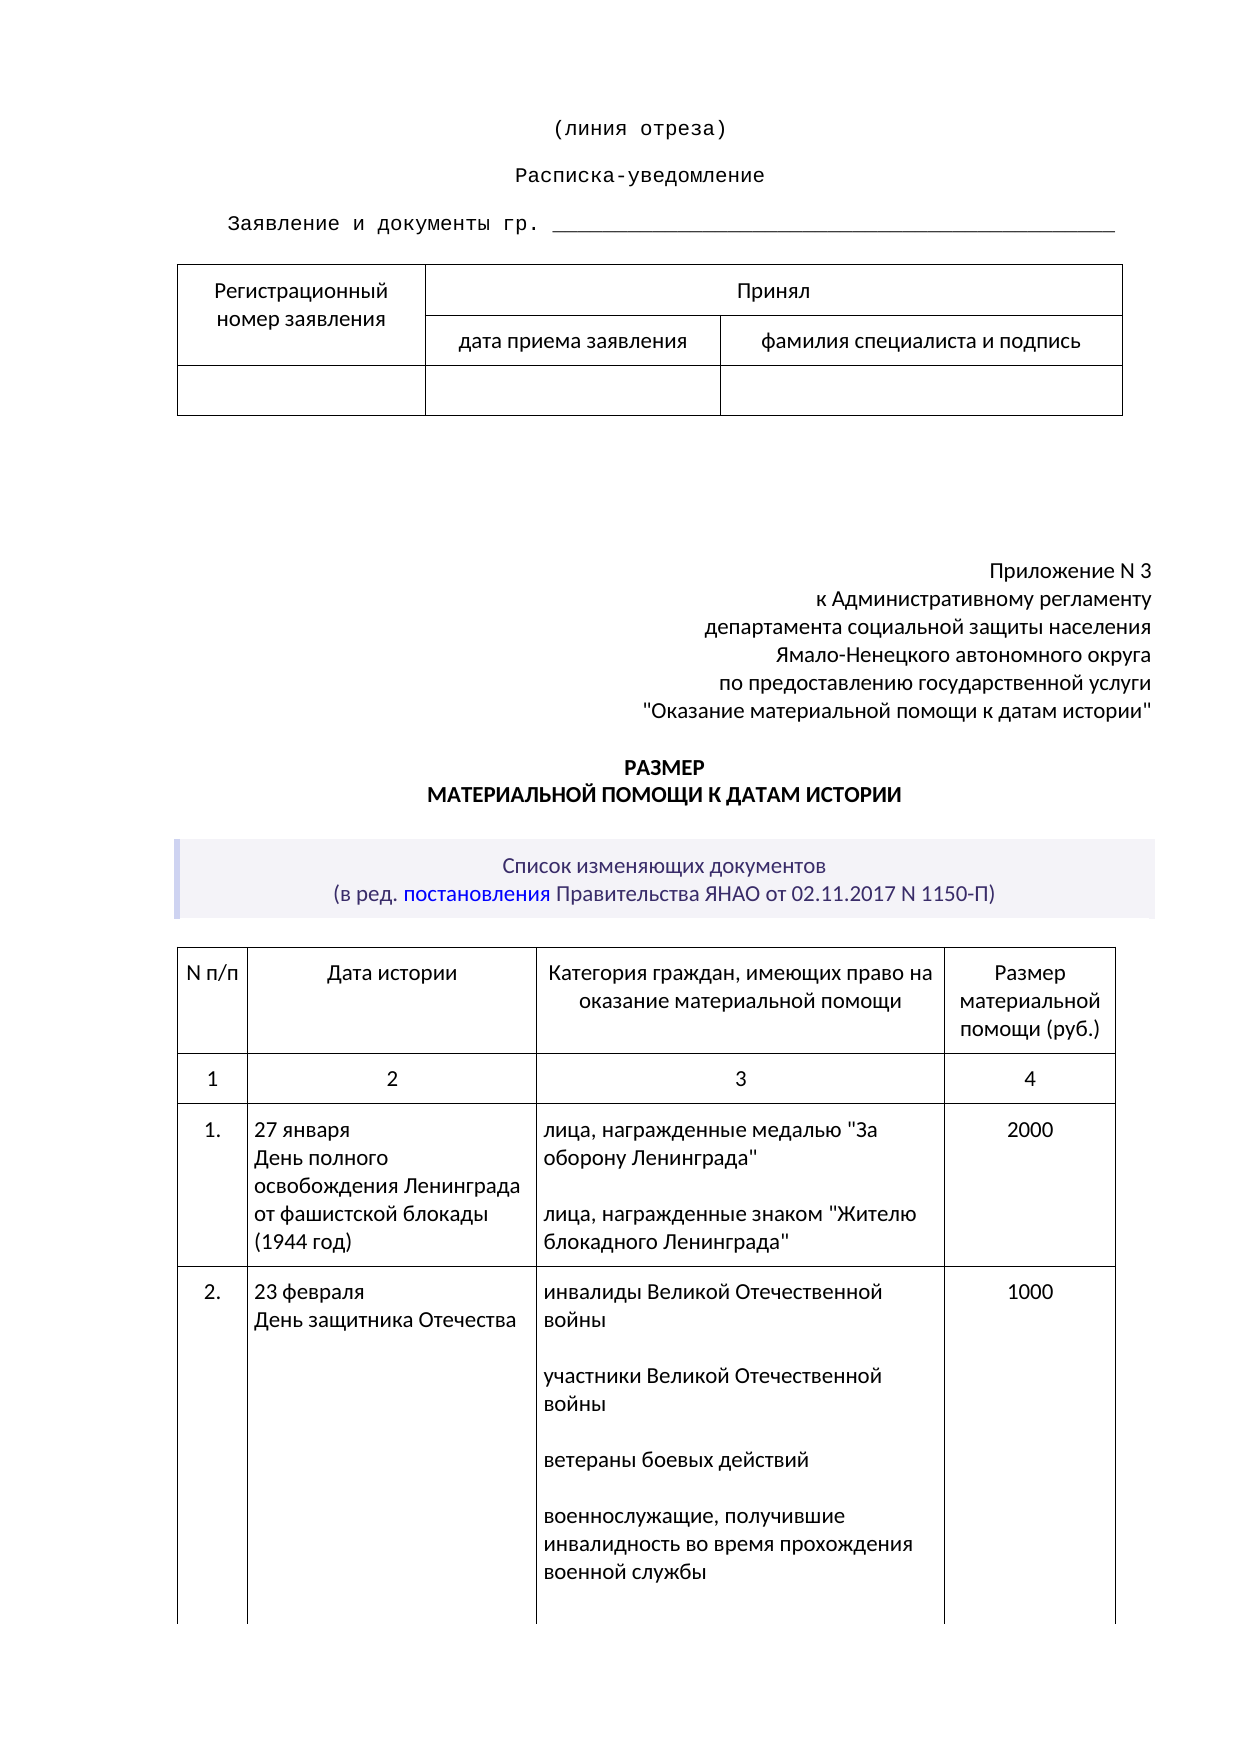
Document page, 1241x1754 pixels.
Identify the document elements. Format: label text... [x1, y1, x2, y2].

table_cell дата приема заявления [426, 316, 720, 365]
table_cell 1. [178, 1104, 247, 1266]
table_cell 1 [178, 1054, 247, 1103]
table_cell 2. [178, 1267, 247, 1624]
table_header N п/п [178, 948, 247, 1053]
table_cell 1000 [945, 1267, 1115, 1624]
table_header Принял [426, 265, 1122, 315]
table_cell [178, 366, 425, 415]
table_cell [721, 366, 1122, 415]
text "Оказание материальной помощи к датам истории" [177, 697, 1152, 724]
table_cell лица, награжденные медалью "За оборону Ленинграда" лица, награжденные знаком "Жителю блокадного Ленинграда" [537, 1104, 944, 1266]
table_cell 2000 [945, 1104, 1115, 1266]
text департамента социальной защиты населения [177, 612, 1152, 641]
title МАТЕРИАЛЬНОЙ ПОМОЩИ К ДАТАМ ИСТОРИИ [177, 781, 1152, 809]
table_cell 3 [537, 1054, 944, 1103]
table_header Дата истории [248, 948, 536, 1053]
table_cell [537, 1267, 944, 1624]
text к Административному регламенту [177, 584, 1152, 612]
table_cell [426, 366, 720, 415]
text (линия отреза) [177, 118, 1152, 142]
table_header Список изменяющих документов (в ред. постановления Правительства ЯНАО от 02.11.2017 N 1150-П) [180, 839, 1149, 918]
table_cell 27 января День полного освобождения Ленинграда от фашистской блокады (1944 год) [248, 1104, 536, 1266]
table_header Категория граждан, имеющих право на оказание материальной помощи [537, 948, 944, 1053]
text Расписка-уведомление [177, 165, 1152, 189]
text Заявление и документы гр. _____________________________________________ [177, 213, 1152, 236]
text по предоставлению государственной услуги [177, 668, 1152, 697]
text Приложение N 3 [177, 556, 1152, 584]
table_header Регистрационный номер заявления [178, 265, 425, 365]
table_cell 2 [248, 1054, 536, 1103]
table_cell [248, 1267, 536, 1624]
text Ямало-Ненецкого автономного округа [177, 641, 1152, 668]
table_cell 4 [945, 1054, 1115, 1103]
title РАЗМЕР [177, 753, 1152, 781]
table_header Размер материальной помощи (руб.) [945, 948, 1115, 1053]
table_cell фамилия специалиста и подпись [721, 316, 1122, 365]
